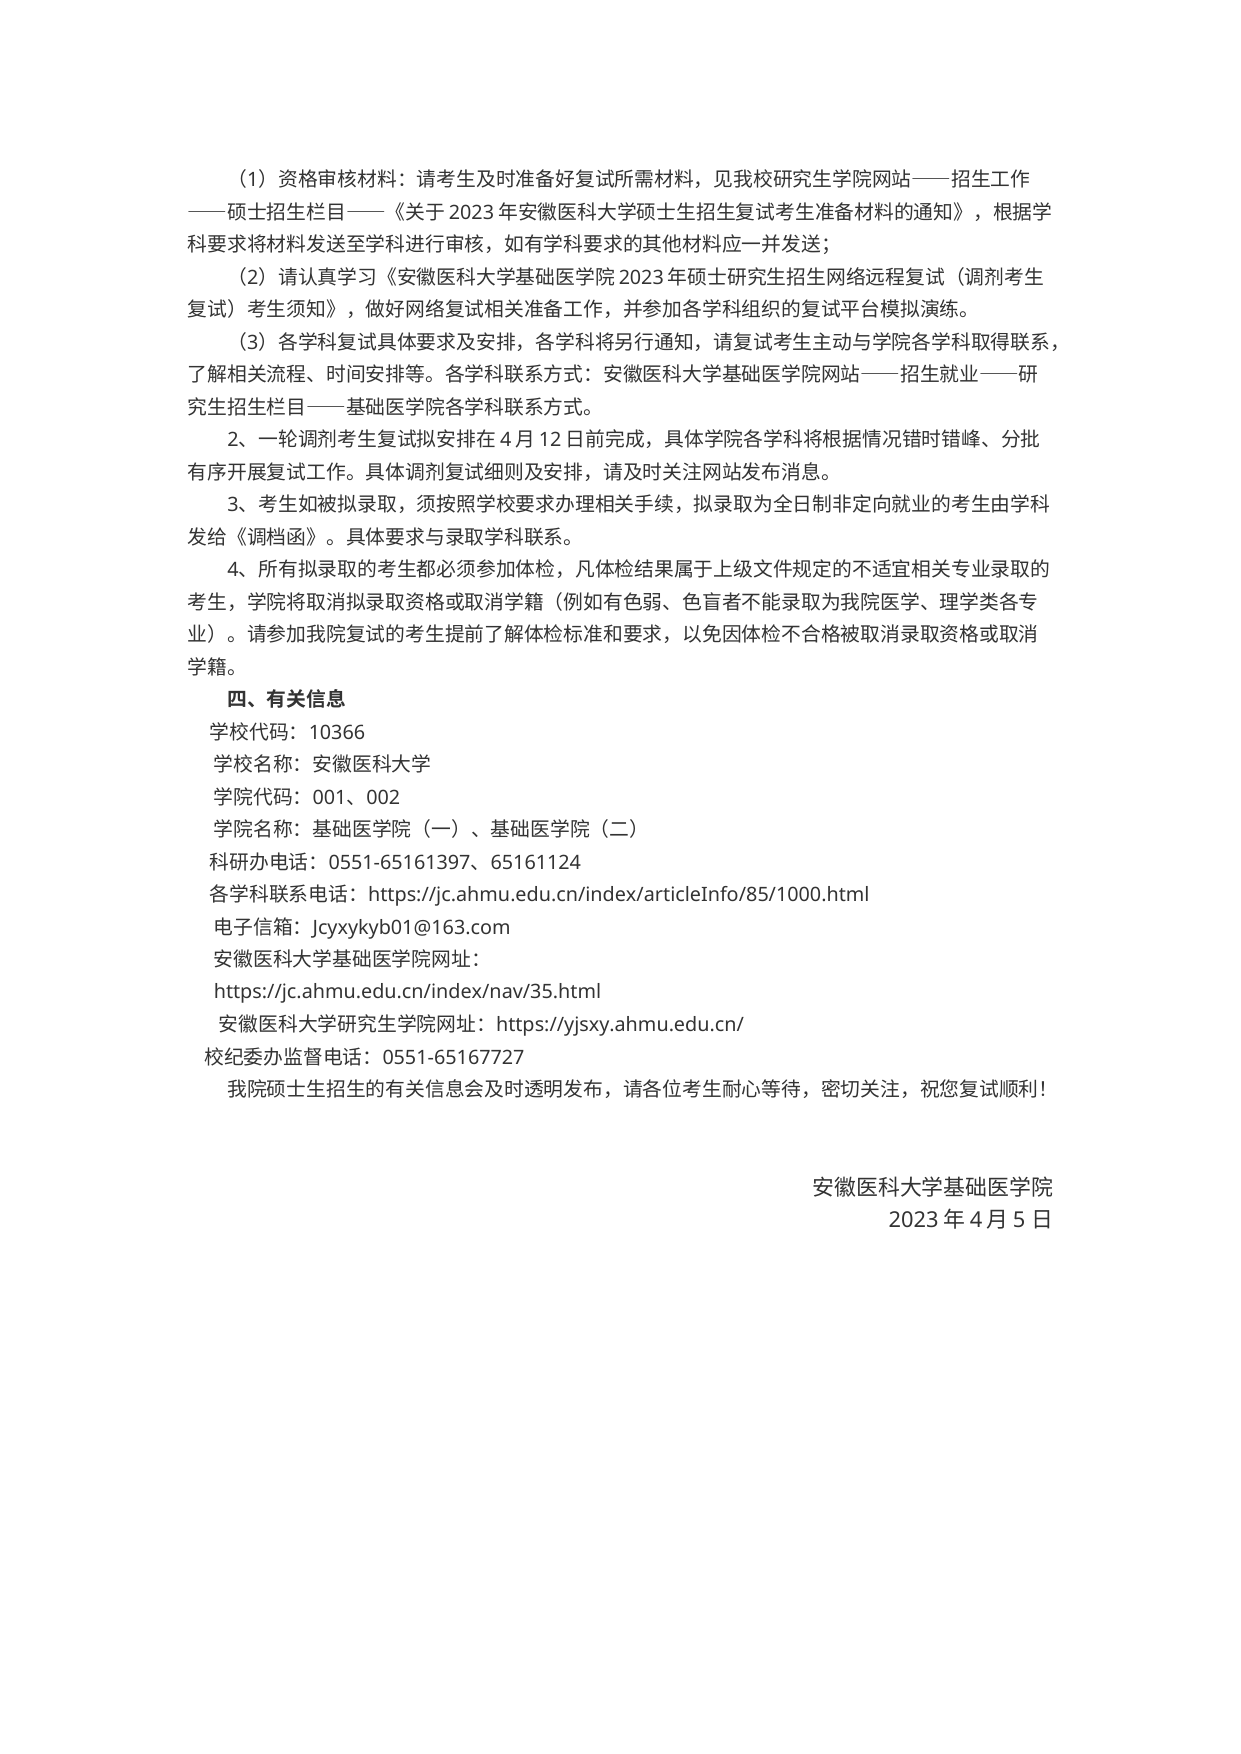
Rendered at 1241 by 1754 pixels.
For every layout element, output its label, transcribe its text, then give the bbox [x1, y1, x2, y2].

text 学校代码：10366 [187, 714, 1053, 747]
text 学院名称：基础医学院（一）、基础医学院（二） [187, 812, 1053, 844]
text 安徽医科大学基础医学院网址： [187, 942, 1053, 974]
text （3）各学科复试具体要求及安排，各学科将另行通知，请复试考生主动与学院各学科取得联系，了解相关流程、时间安排等。各学科联系方式：安徽医科大学基础医学院网站——招生就业——研究生招生栏目——基础医学院各学科联系方式。 [187, 324, 1053, 422]
text 学院代码：001、002 [187, 779, 1053, 812]
text 安徽医科大学基础医学院 [187, 1169, 1053, 1202]
text 3、考生如被拟录取，须按照学校要求办理相关手续，拟录取为全日制非定向就业的考生由学科发给《调档函》。具体要求与录取学科联系。 [187, 487, 1053, 552]
text （2）请认真学习《安徽医科大学基础医学院2023年硕士研究生招生网络远程复试（调剂考生复试）考生须知》，做好网络复试相关准备工作，并参加各学科组织的复试平台模拟演练。 [187, 259, 1053, 324]
text 电子信箱：Jcyxykyb01@163.com [187, 909, 1053, 942]
text 4、所有拟录取的考生都必须参加体检，凡体检结果属于上级文件规定的不适宜相关专业录取的考生，学院将取消拟录取资格或取消学籍（例如有色弱、色盲者不能录取为我院医学、理学类各专业）。请参加我院复试的考生提前了解体检标准和要求，以免因体检不合格被取消录取资格或取消学籍。 [187, 552, 1053, 682]
text 2、一轮调剂考生复试拟安排在4月12日前完成，具体学院各学科将根据情况错时错峰、分批有序开展复试工作。具体调剂复试细则及安排，请及时关注网站发布消息。 [187, 422, 1053, 487]
text 四、有关信息 [187, 682, 1053, 714]
text 安徽医科大学研究生学院网址：https://yjsxy.ahmu.edu.cn/ [187, 1007, 1053, 1039]
text 2023年 4月5 日 [187, 1202, 943, 1234]
text https://jc.ahmu.edu.cn/index/nav/35.html [187, 974, 1053, 1007]
text （1）资格审核材料：请考生及时准备好复试所需材料，见我校研究生学院网站——招生工作——硕士招生栏目——《关于2023年安徽医科大学硕士生招生复试考生准备材料的通知》，根据学科要求将材料发送至学科进行审核，如有学科要求的其他材料应一并发送； [187, 162, 1053, 259]
text 校纪委办监督电话：0551-65167727 [187, 1039, 1053, 1072]
text 我院硕士生招生的有关信息会及时透明发布，请各位考生耐心等待，密切关注，祝您复试顺利！ [187, 1072, 1053, 1104]
text 科研办电话：0551-65161397、65161124 [187, 844, 1053, 877]
text 各学科联系电话：https://jc.ahmu.edu.cn/index/articleInfo/85/1000.html [187, 877, 1053, 909]
text 学校名称：安徽医科大学 [187, 747, 1053, 779]
